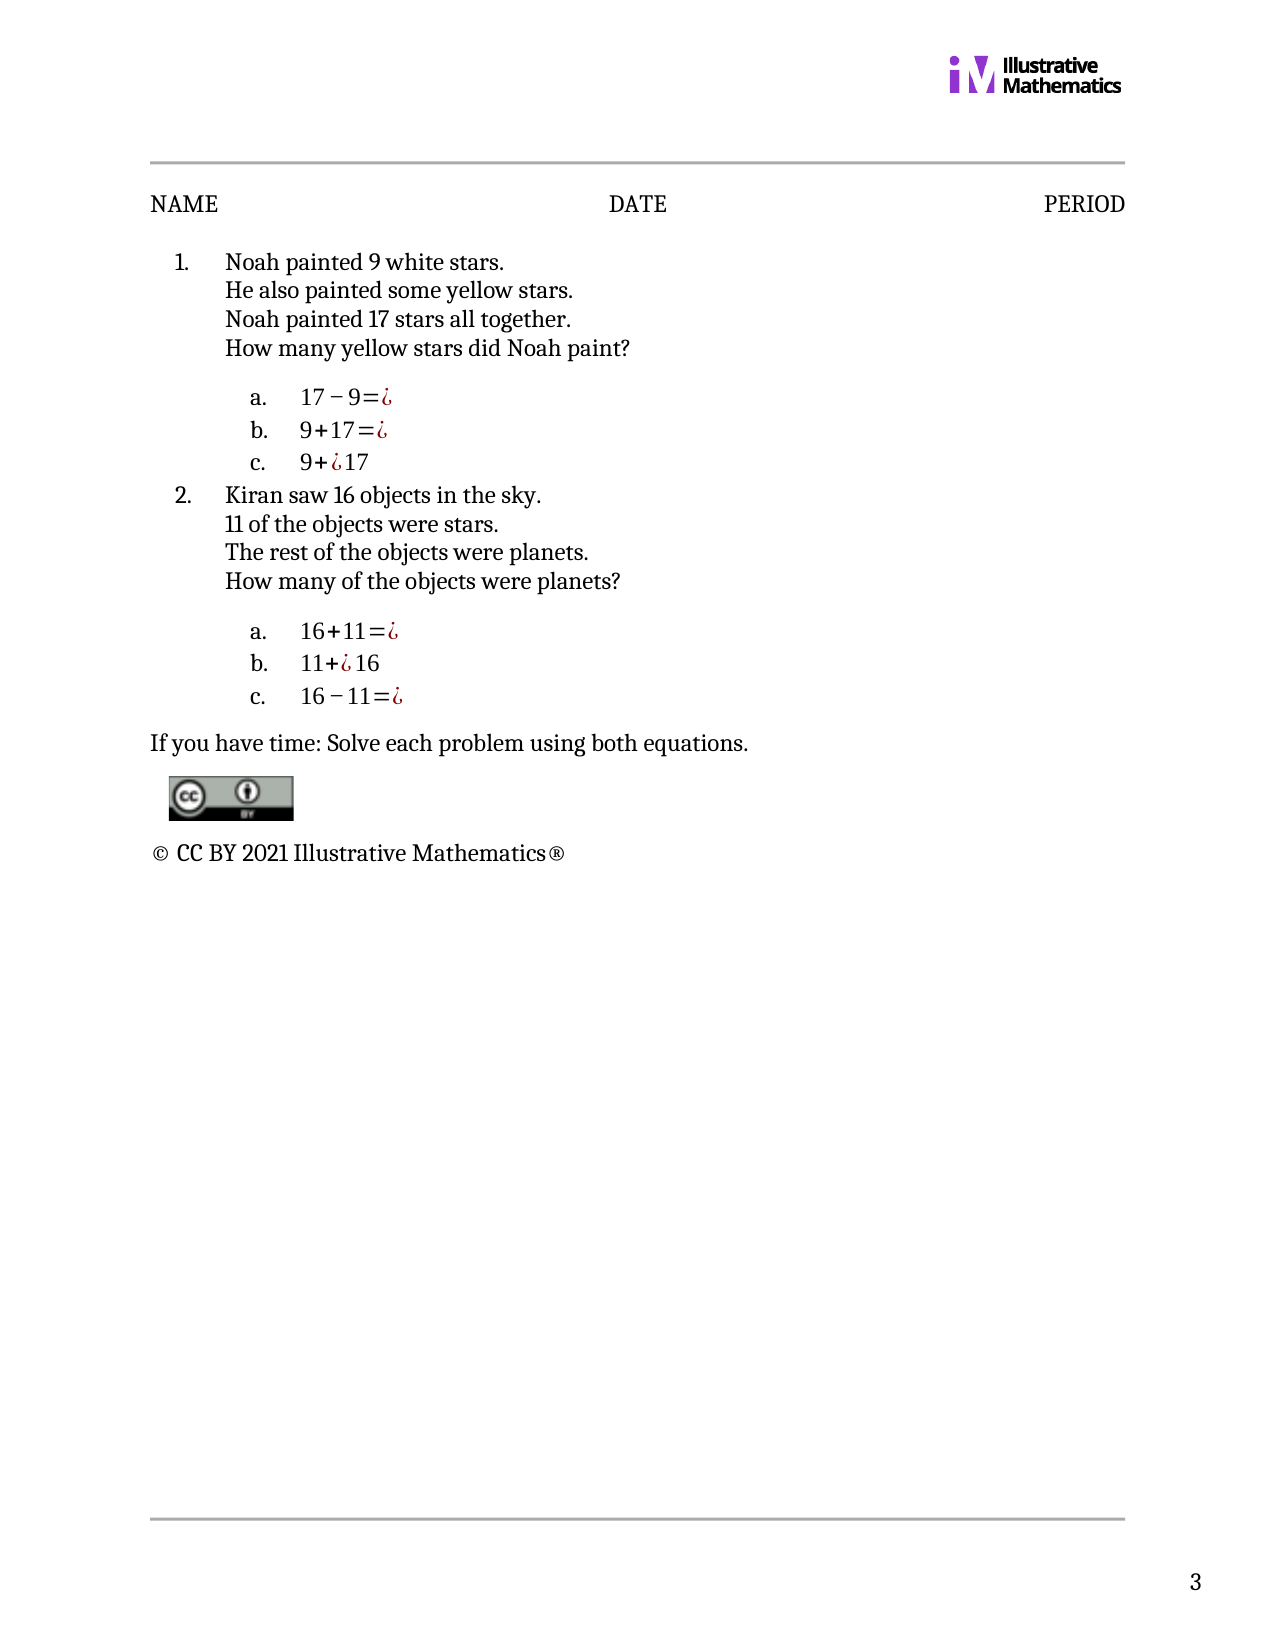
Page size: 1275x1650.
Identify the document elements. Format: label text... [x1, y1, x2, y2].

picture [168, 776, 294, 821]
list Kiran saw 16 objects in the sky. 11 of the objects were stars. The rest of the objects were planets. How many of the objects were planets? [175, 481, 1125, 596]
text © CC BY 2021 Illustrative Mathematics® [150, 839, 1125, 868]
picture [949, 55, 1121, 93]
list Noah painted 9 white stars. He also painted some yellow stars. Noah painted 17 stars all together. How many yellow stars did Noah paint? [175, 247, 1125, 362]
text If you have time: Solve each problem using both equations. [150, 729, 1125, 758]
